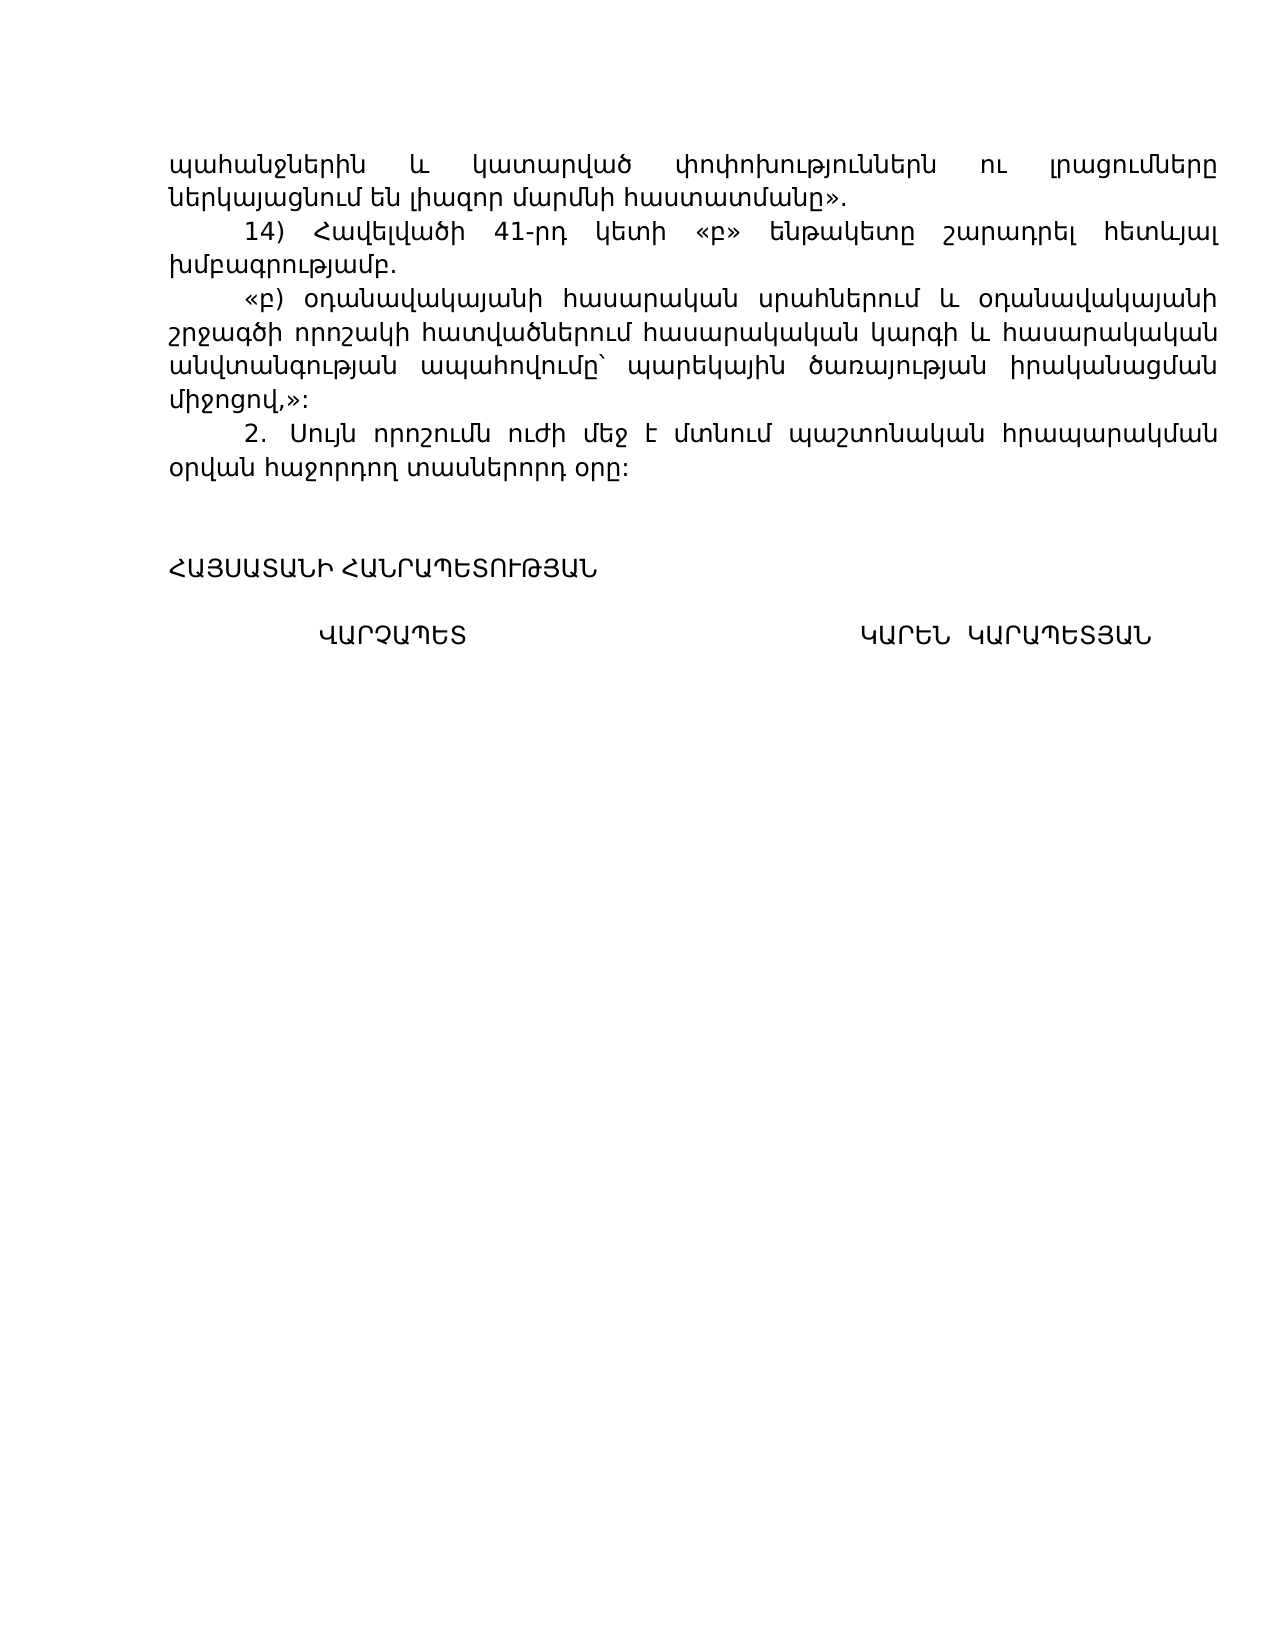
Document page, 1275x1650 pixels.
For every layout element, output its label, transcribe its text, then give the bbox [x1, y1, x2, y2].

text «բ) օդանավակայանի հասարական սրահներում և օդանավակայանի շրջագծի որոշակի հատվածներում հասարակական կարգի և հասարակական անվտանգության ապահովումը՝ պարեկային ծառայության իրականացման միջոցով,»: [169, 284, 1219, 414]
text ՎԱՐՉԱՊԵՏ ԿԱՐԵՆ ԿԱՐԱՊԵՏՅԱՆ [169, 621, 1219, 650]
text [169, 150, 1219, 213]
text 2. Սույն որոշումն ուժի մեջ է մտնում պաշտոնական հրապարակման օրվան հաջորդող տասներորդ օրը: [169, 418, 1219, 482]
text ՀԱՅՍԱՏԱՆԻ ՀԱՆՐԱՊԵՏՈՒԹՅԱՆ [169, 554, 1219, 583]
text 14) Հավելվածի 41-րդ կետի «բ» ենթակետը շարադրել հետևյալ խմբագրությամբ. [169, 217, 1219, 280]
